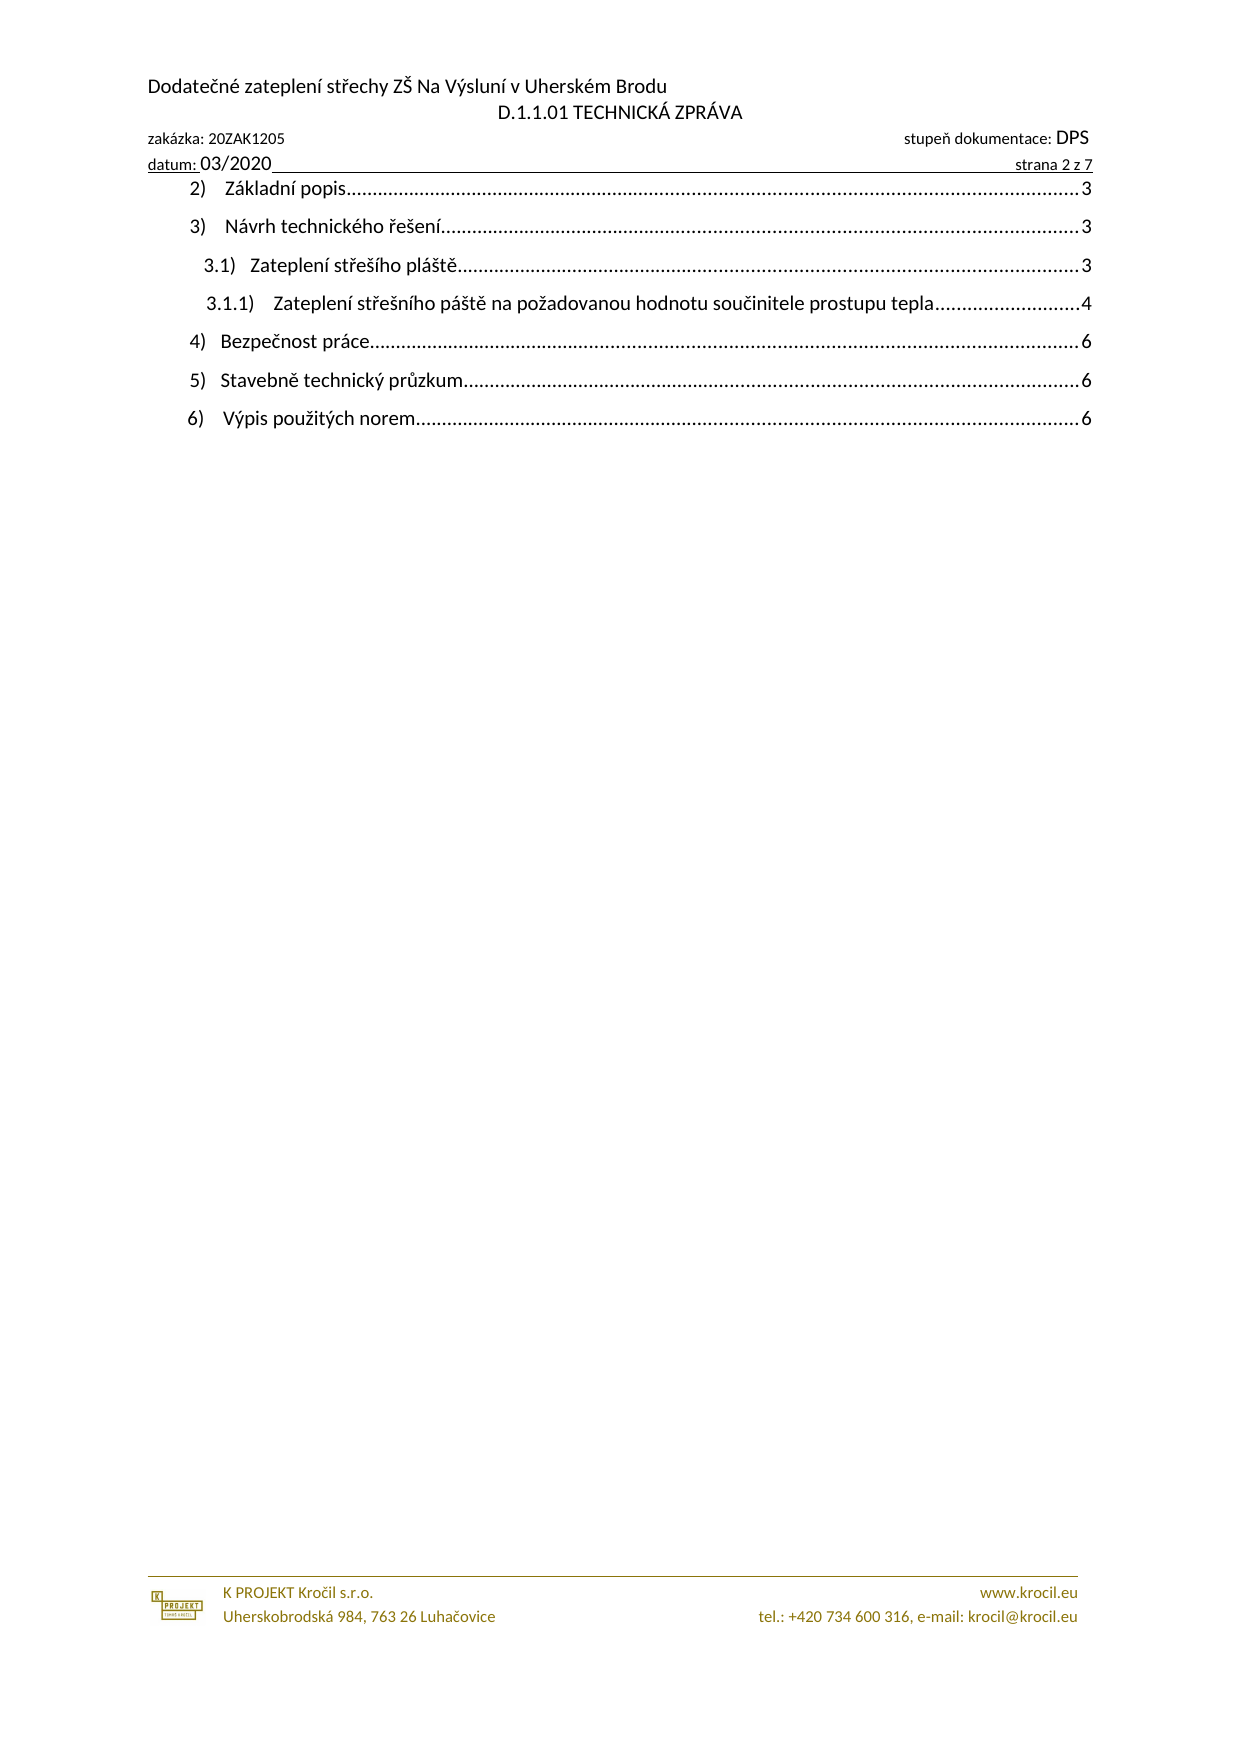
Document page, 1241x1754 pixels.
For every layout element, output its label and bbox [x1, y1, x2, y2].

picture [150, 1589, 206, 1626]
